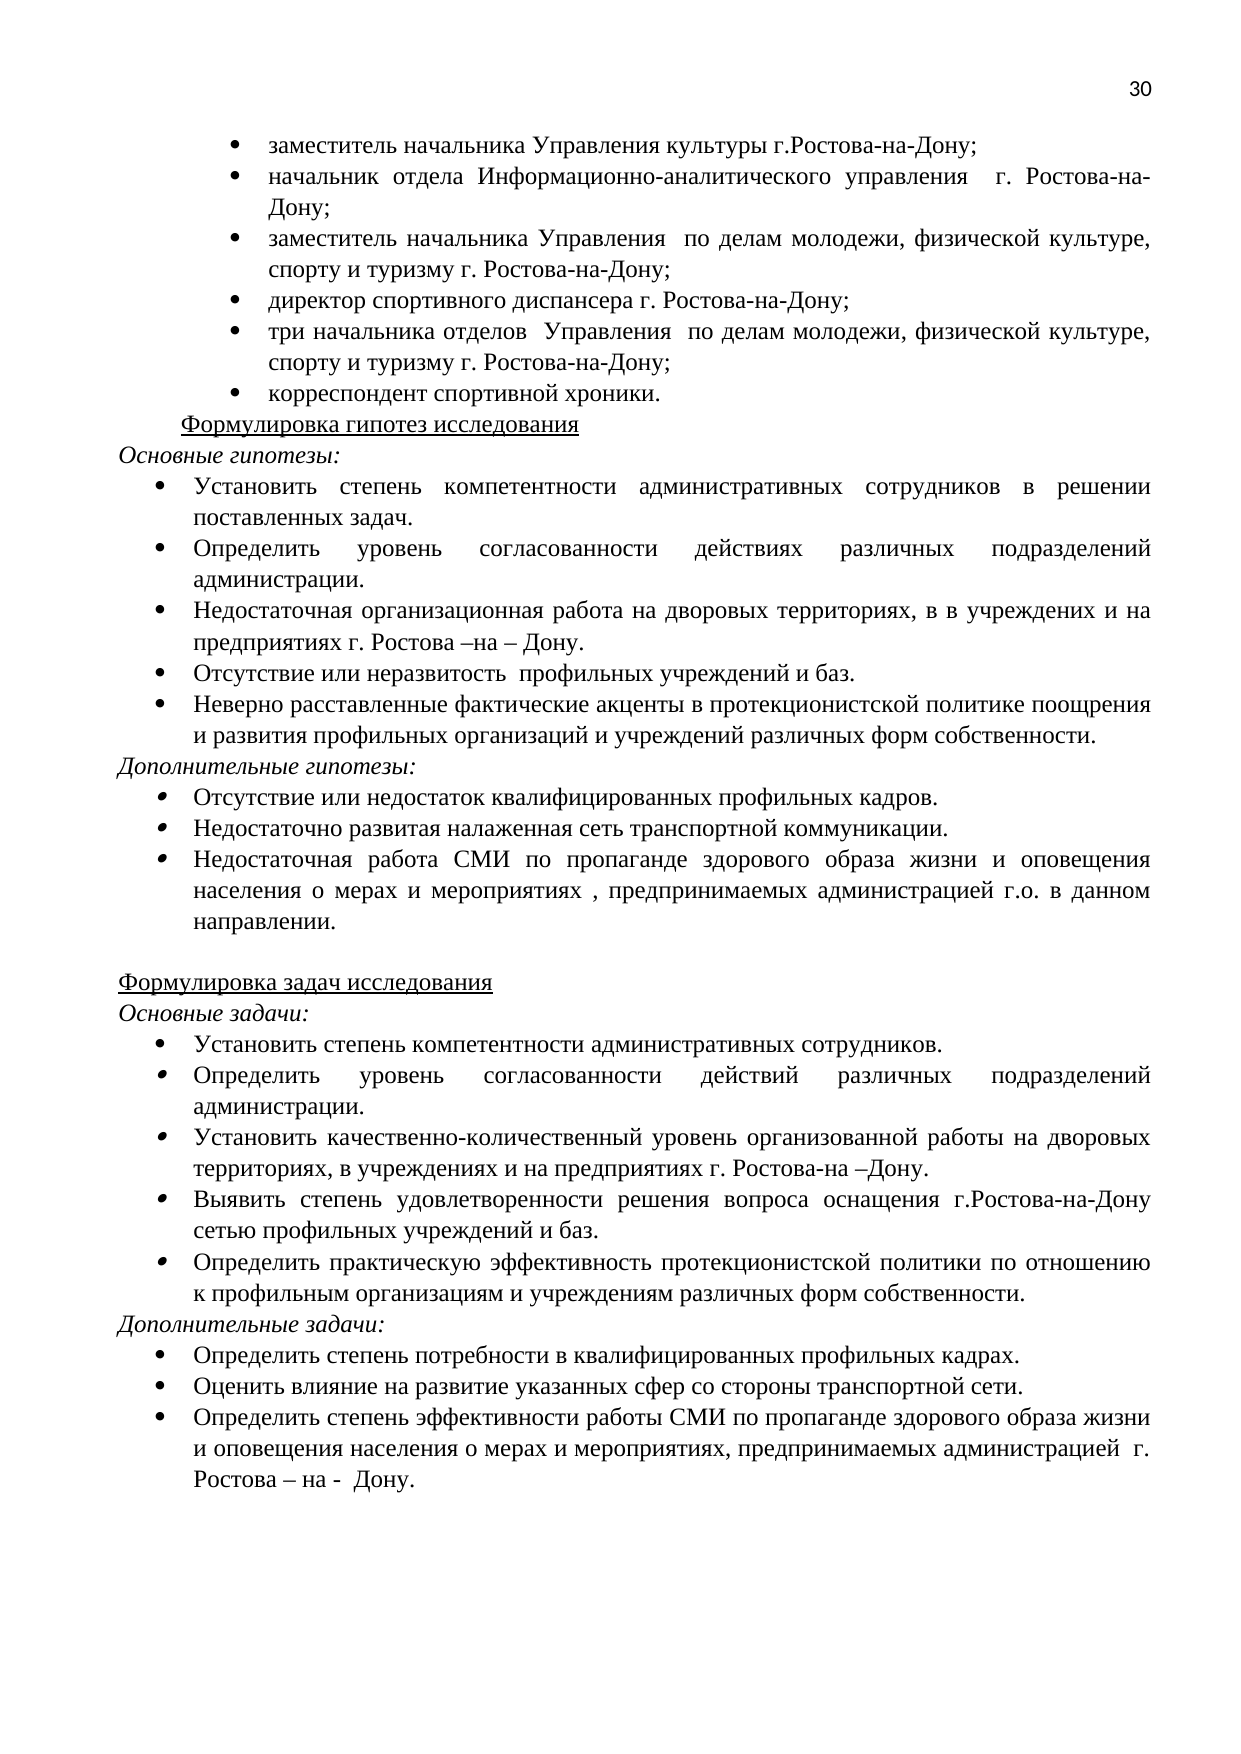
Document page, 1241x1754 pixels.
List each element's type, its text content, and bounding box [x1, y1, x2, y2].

list Определить степень эффективности работы СМИ по пропаганде здорового образа жизни и оповещения населения о мерах и мероприятиях, предпринимаемых администрацией г. Ростова – на - Дону. [156, 1402, 1152, 1493]
list Установить степень компетентности административных сотрудников. [156, 1029, 1152, 1058]
list Выявить степень удовлетворенности решения вопроса оснащения г.Ростова-на-Дону сетью профильных учреждений и баз. [156, 1184, 1152, 1244]
text Дополнительные гипотезы: [118, 751, 1152, 779]
list Отсутствие или неразвитость профильных учреждений и баз. [156, 658, 1152, 686]
text Формулировка задач исследования [118, 967, 1152, 996]
list Определить уровень согласованности действиях различных подразделений администрации. [156, 533, 1152, 593]
list Неверно расставленные фактические акценты в протекционистской политике поощрения и развития профильных организаций и учреждений различных форм собственности. [156, 689, 1152, 748]
list корреспондент спортивной хроники. [231, 378, 1152, 407]
list Определить практическую эффективность протекционистской политики по отношению к профильным организациям и учреждениям различных форм собственности. [156, 1247, 1152, 1306]
list Отсутствие или недостаток квалифицированных профильных кадров. [156, 782, 1152, 811]
text Основные задачи: [118, 998, 1152, 1027]
text Дополнительные задачи: [118, 1309, 1152, 1337]
list Определить степень потребности в квалифицированных профильных кадрах. [156, 1340, 1152, 1368]
list начальник отдела Информационно-аналитического управления г. Ростова-на-Дону; [231, 161, 1152, 221]
list Недостаточно развитая налаженная сеть транспортной коммуникации. [156, 813, 1152, 842]
list Установить качественно-количественный уровень организованной работы на дворовых территориях, в учреждениях и на предприятиях г. Ростова-на –Дону. [156, 1122, 1152, 1182]
list три начальника отделов Управления по делам молодежи, физической культуре, спорту и туризму г. Ростова-на-Дону; [231, 316, 1152, 376]
list Оценить влияние на развитие указанных сфер со стороны транспортной сети. [156, 1371, 1152, 1399]
list заместитель начальника Управления по делам молодежи, физической культуре, спорту и туризму г. Ростова-на-Дону; [231, 223, 1152, 283]
text Формулировка гипотез исследования [118, 409, 1152, 438]
list Определить уровень согласованности действий различных подразделений администрации. [156, 1060, 1152, 1120]
list Недостаточная работа СМИ по пропаганде здорового образа жизни и оповещения населения о мерах и мероприятиях , предпринимаемых администрацией г.о. в данном направлении. [156, 844, 1152, 935]
list заместитель начальника Управления культуры г.Ростова-на-Дону; [231, 130, 1152, 159]
list директор спортивного диспансера г. Ростова-на-Дону; [231, 285, 1152, 314]
list Недостаточная организационная работа на дворовых территориях, в в учреждених и на предприятиях г. Ростова –на – Дону. [156, 596, 1152, 655]
list Установить степень компетентности административных сотрудников в решении поставленных задач. [156, 471, 1152, 531]
text Основные гипотезы: [118, 440, 1152, 469]
